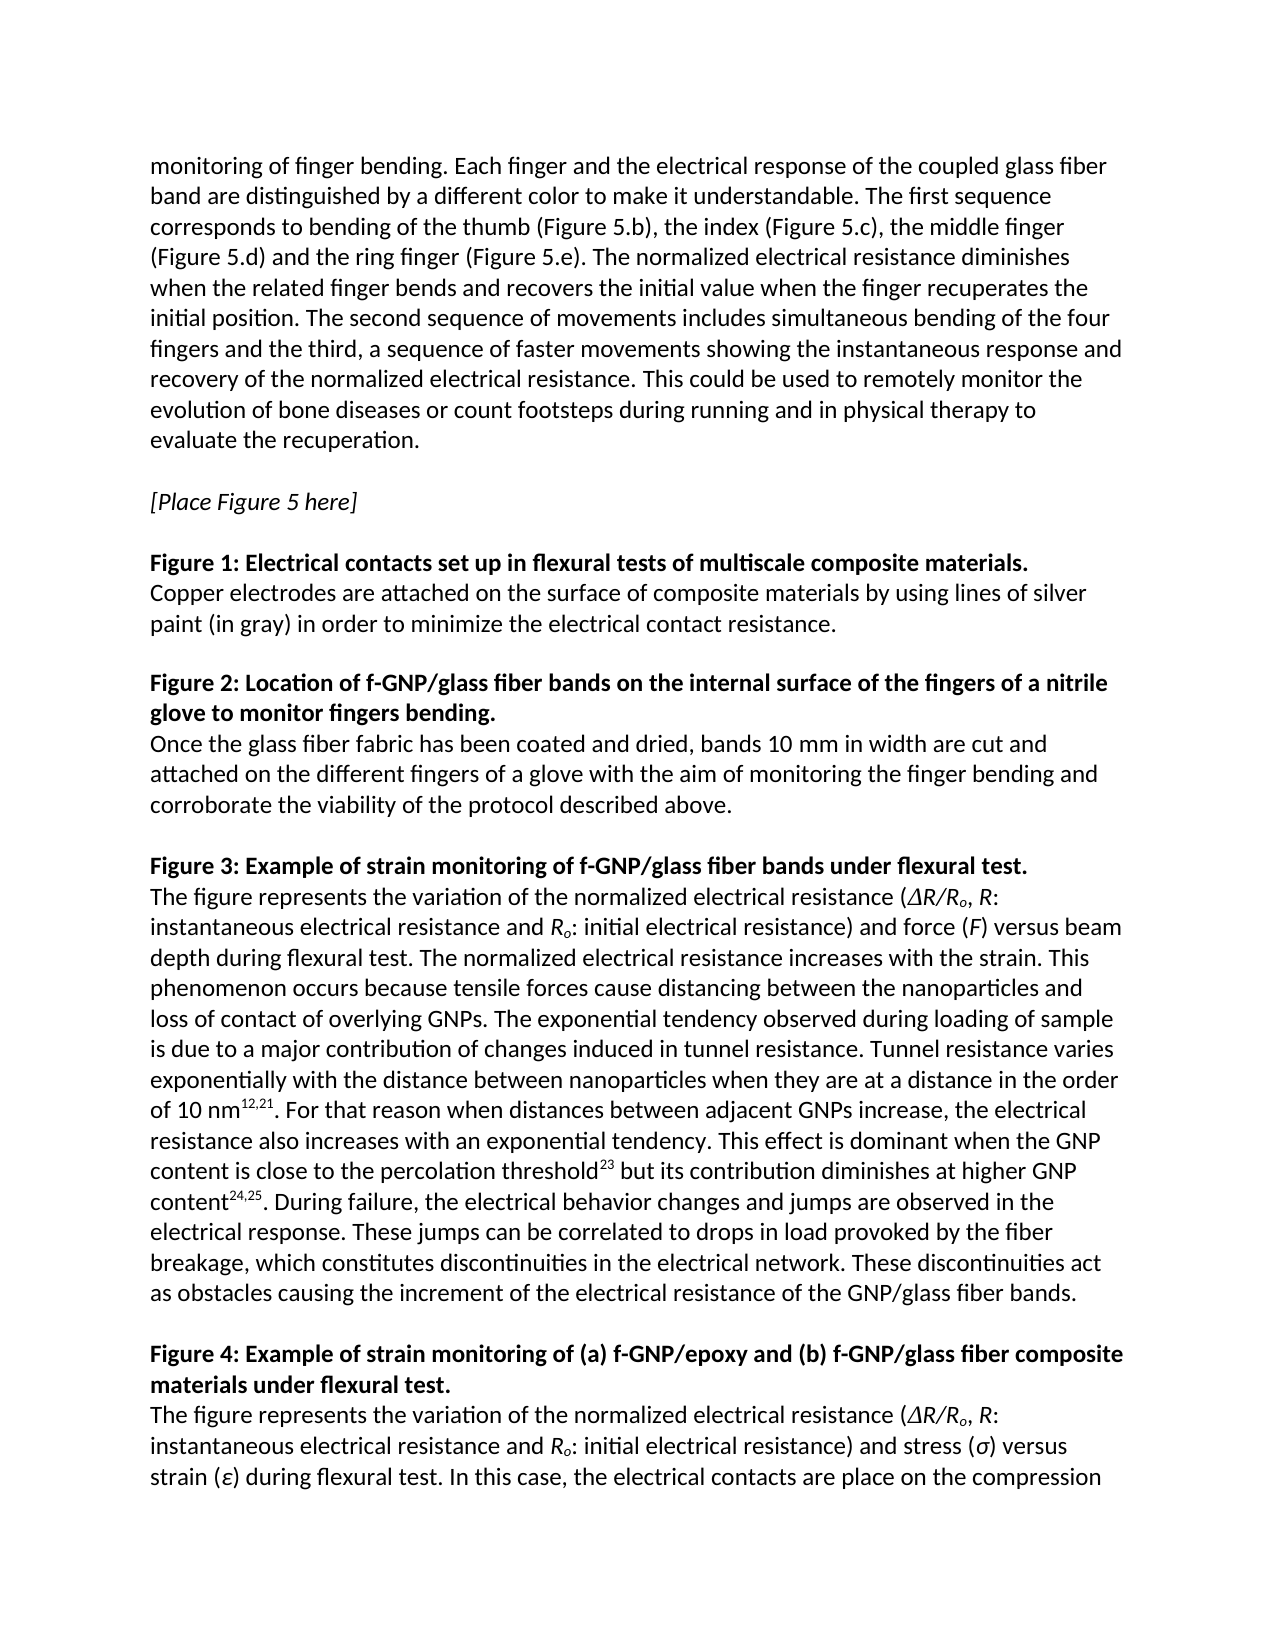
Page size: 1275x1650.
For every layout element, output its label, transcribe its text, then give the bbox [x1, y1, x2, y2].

text Figure 3: Example of strain monitoring of f-GNP/glass fiber bands under flexural test. [150, 850, 1125, 881]
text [150, 1399, 1125, 1491]
text [Place Figure 5 here] [150, 486, 1125, 516]
text Figure 1: Electrical contacts set up in flexural tests of multiscale composite materials. [150, 547, 1125, 577]
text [150, 150, 1125, 455]
text Figure 4: Example of strain monitoring of (a) f-GNP/epoxy and (b) f-GNP/glass fiber composite materials under flexural test. [150, 1338, 1125, 1399]
text Copper electrodes are attached on the surface of composite materials by using lines of silver paint (in gray) in order to minimize the electrical contact resistance. [150, 577, 1125, 638]
text Once the glass fiber fabric has been coated and dried, bands 10 mm in width are cut and attached on the different fingers of a glove with the aim of monitoring the finger bending and corroborate the viability of the protocol described above. [150, 728, 1125, 820]
text The figure represents the variation of the normalized electrical resistance (ΔR/Ro, R: instantaneous electrical resistance and Ro: initial electrical resistance) and force (F) versus beam depth during flexural test. The normalized electrical resistance increases with the strain. This phenomenon occurs because tensile forces cause distancing between the nanoparticles and loss of contact of overlying GNPs. The exponential tendency observed during loading of sample is due to a major contribution of changes induced in tunnel resistance. Tunnel resistance varies exponentially with the distance between nanoparticles when they are at a distance in the order of 10 nm12,21. For that reason when distances between adjacent GNPs increase, the electrical resistance also increases with an exponential tendency. This effect is dominant when the GNP content is close to the percolation threshold23 but its contribution diminishes at higher GNP content24,25. During failure, the electrical behavior changes and jumps are observed in the electrical response. These jumps can be correlated to drops in load provoked by the fiber breakage, which constitutes discontinuities in the electrical network. These discontinuities act as obstacles causing the increment of the electrical resistance of the GNP/glass fiber bands. [150, 881, 1125, 1308]
text Figure 2: Location of f-GNP/glass fiber bands on the internal surface of the fingers of a nitrile glove to monitor fingers bending. [150, 667, 1125, 728]
